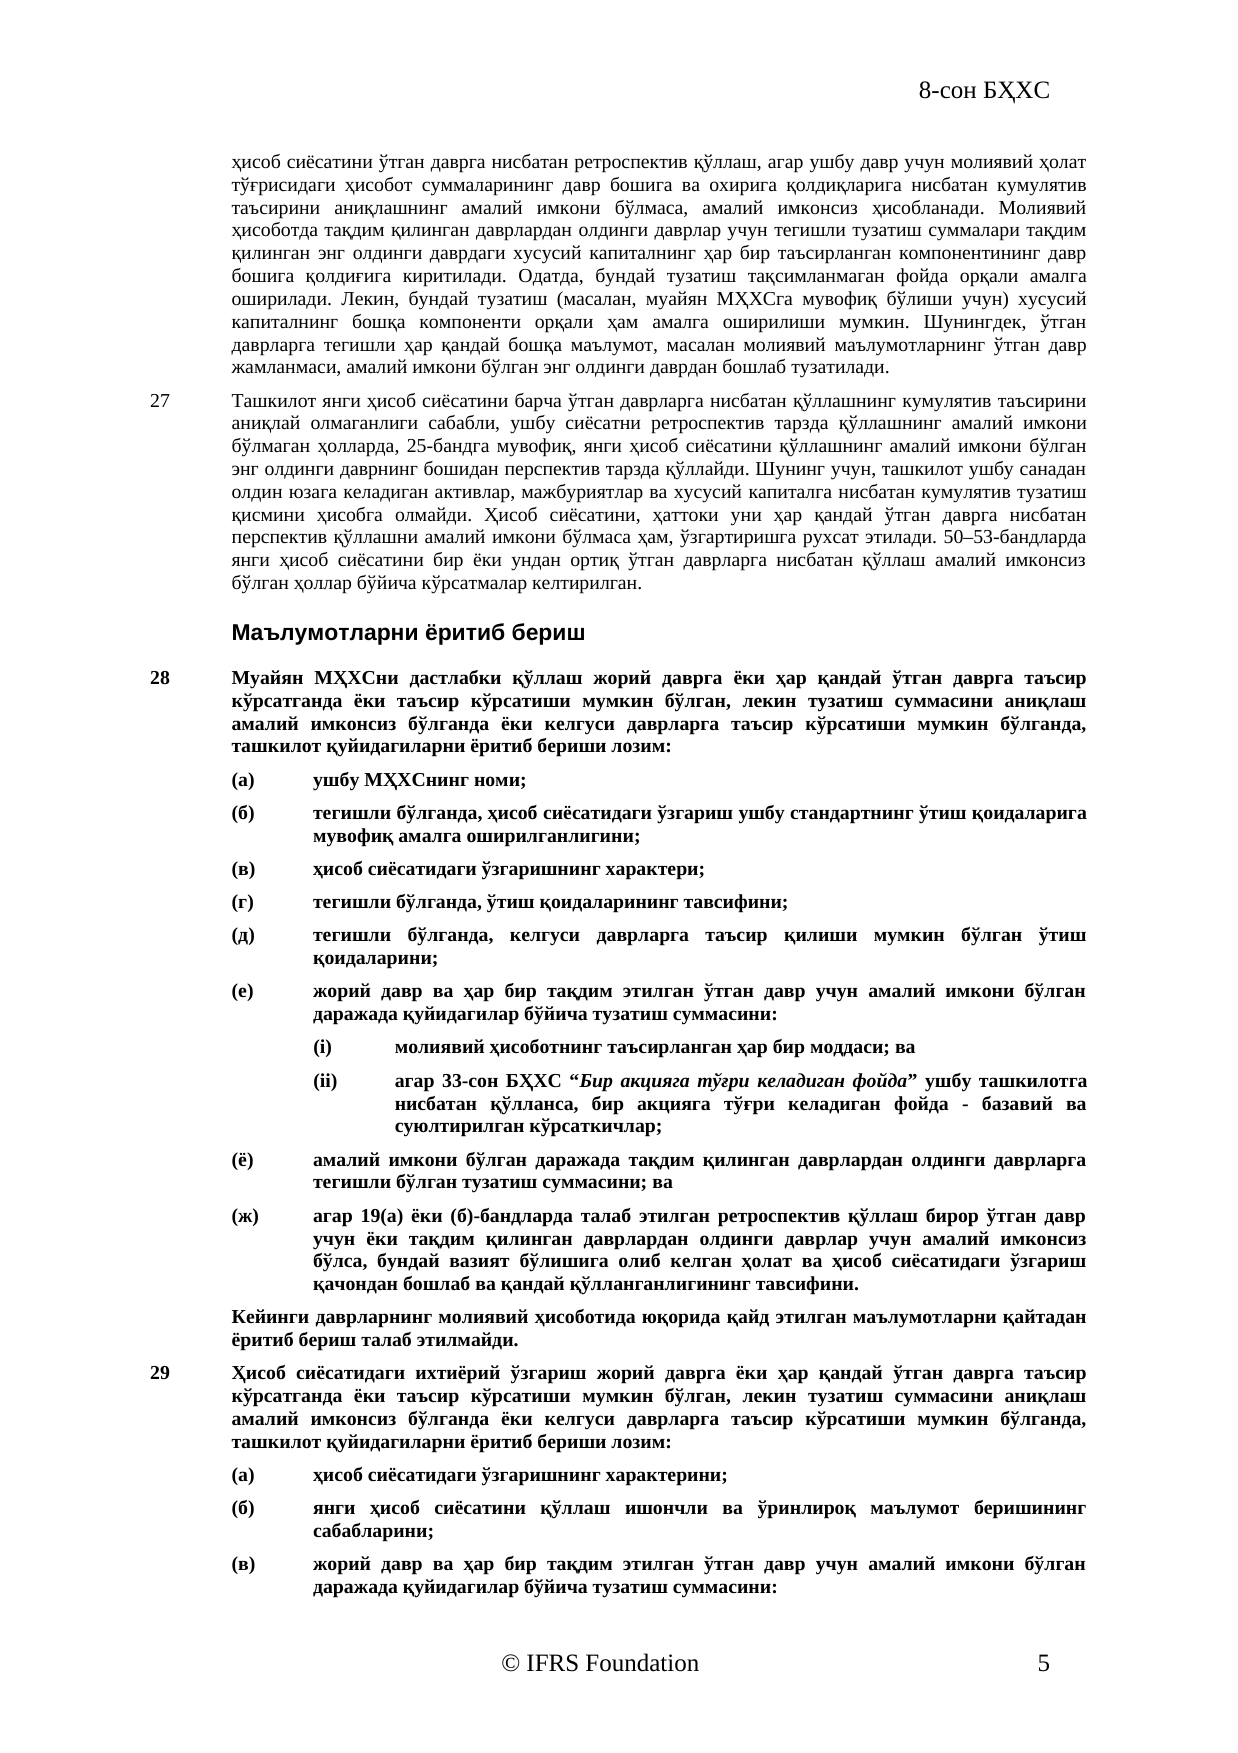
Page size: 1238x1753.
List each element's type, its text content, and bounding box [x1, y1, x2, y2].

text (в) ҳисоб сиёсатидаги ўзгаришнинг характери; [231, 857, 1087, 880]
text (ё) амалий имкони бўлган даражада тақдим қилинган даврлардан олдинги даврларга тегишли бўлган тузатиш суммасини; ва [231, 1148, 1087, 1193]
text 27 Ташкилот янги ҳисоб сиёсатини барча ўтган даврларга нисбатан қўллашнинг кумулятив таъсирини аниқлай олмаганлиги сабабли, ушбу сиёсатни ретроспектив тарзда қўллашнинг амалий имкони бўлмаган ҳолларда, 25-бандга мувофиқ, янги ҳисоб сиёсатини қўллашнинг амалий имкони бўлган энг олдинги даврнинг бошидан перспектив тарзда қўллайди. Шунинг учун, ташкилот ушбу санадан олдин юзага келадиган активлар, мажбуриятлар ва хусусий капиталга нисбатан кумулятив тузатиш қисмини ҳисобга олмайди. Ҳисоб сиёсатини, ҳаттоки уни ҳар қандай ўтган даврга нисбатан перспектив қўллашни амалий имкони бўлмаса ҳам, ўзгартиришга рухсат этилади. 50–53-бандларда янги ҳисоб сиёсатини бир ёки ундан ортиқ ўтган даврларга нисбатан қўллаш амалий имконсиз бўлган ҳоллар бўйича кўрсатмалар келтирилган. [150, 388, 1087, 594]
text Кейинги даврларнинг молиявий ҳисоботида юқорида қайд этилган маълумотларни қайтадан ёритиб бериш талаб этилмайди. [231, 1305, 1087, 1351]
text (ii) агар 33-сон БҲХС “Бир акцияга тўғри келадиган фойда” ушбу ташкилотга нисбатан қўлланса, бир акцияга тўғри келадиган фойда - базавий ва суюлтирилган кўрсаткичлар; [313, 1069, 1087, 1137]
text Маълумотларни ёритиб бериш [231, 619, 1087, 645]
text 29 Ҳисоб сиёсатидаги ихтиёрий ўзгариш жорий даврга ёки ҳар қандай ўтган даврга таъсир кўрсатганда ёки таъсир кўрсатиши мумкин бўлган, лекин тузатиш суммасини аниқлаш амалий имконсиз бўлганда ёки келгуси даврларга таъсир кўрсатиши мумкин бўлганда, ташкилот қуйидагиларни ёритиб бериши лозим: [150, 1361, 1087, 1453]
text (г) тегишли бўлганда, ўтиш қоидаларининг тавсифини; [231, 890, 1087, 913]
text (в) жорий давр ва ҳар бир тақдим этилган ўтган давр учун амалий имкони бўлган даражада қуйидагилар бўйича тузатиш суммасини: [231, 1552, 1087, 1598]
text (a) ушбу МҲХСнинг номи; [231, 768, 1087, 791]
text (ж) агар 19(a) ёки (б)-бандларда талаб этилган ретроспектив қўллаш бирор ўтган давр учун ёки тақдим қилинган даврлардан олдинги даврлар учун амалий имконсиз бўлса, бундай вазият бўлишига олиб келган ҳолат ва ҳисоб сиёсатидаги ўзгариш қачондан бошлаб ва қандай қўлланганлигининг тавсифини. [231, 1204, 1087, 1295]
text (б) янги ҳисоб сиёсатини қўллаш ишончли ва ўринлироқ маълумот беришининг сабабларини; [231, 1496, 1087, 1542]
text (е) жорий давр ва ҳар бир тақдим этилган ўтган давр учун амалий имкони бўлган даражада қуйидагилар бўйича тузатиш суммасини: [231, 979, 1087, 1025]
text (i) молиявий ҳисоботнинг таъсирланган ҳар бир моддаси; ва [313, 1036, 1087, 1058]
text (д) тегишли бўлганда, келгуси даврларга таъсир қилиши мумкин бўлган ўтиш қоидаларини; [231, 923, 1087, 969]
text (б) тегишли бўлганда, ҳисоб сиёсатидаги ўзгариш ушбу стандартнинг ўтиш қоидаларига мувофиқ амалга оширилганлигини; [231, 801, 1087, 847]
text (a) ҳисоб сиёсатидаги ўзгаришнинг характерини; [231, 1463, 1087, 1486]
text 28 Муайян МҲХСни дастлабки қўллаш жорий даврга ёки ҳар қандай ўтган даврга таъсир кўрсатганда ёки таъсир кўрсатиши мумкин бўлган, лекин тузатиш суммасини аниқлаш амалий имконсиз бўлганда ёки келгуси даврларга таъсир кўрсатиши мумкин бўлганда, ташкилот қуйидагиларни ёритиб бериши лозим: [150, 666, 1087, 757]
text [150, 150, 1087, 378]
